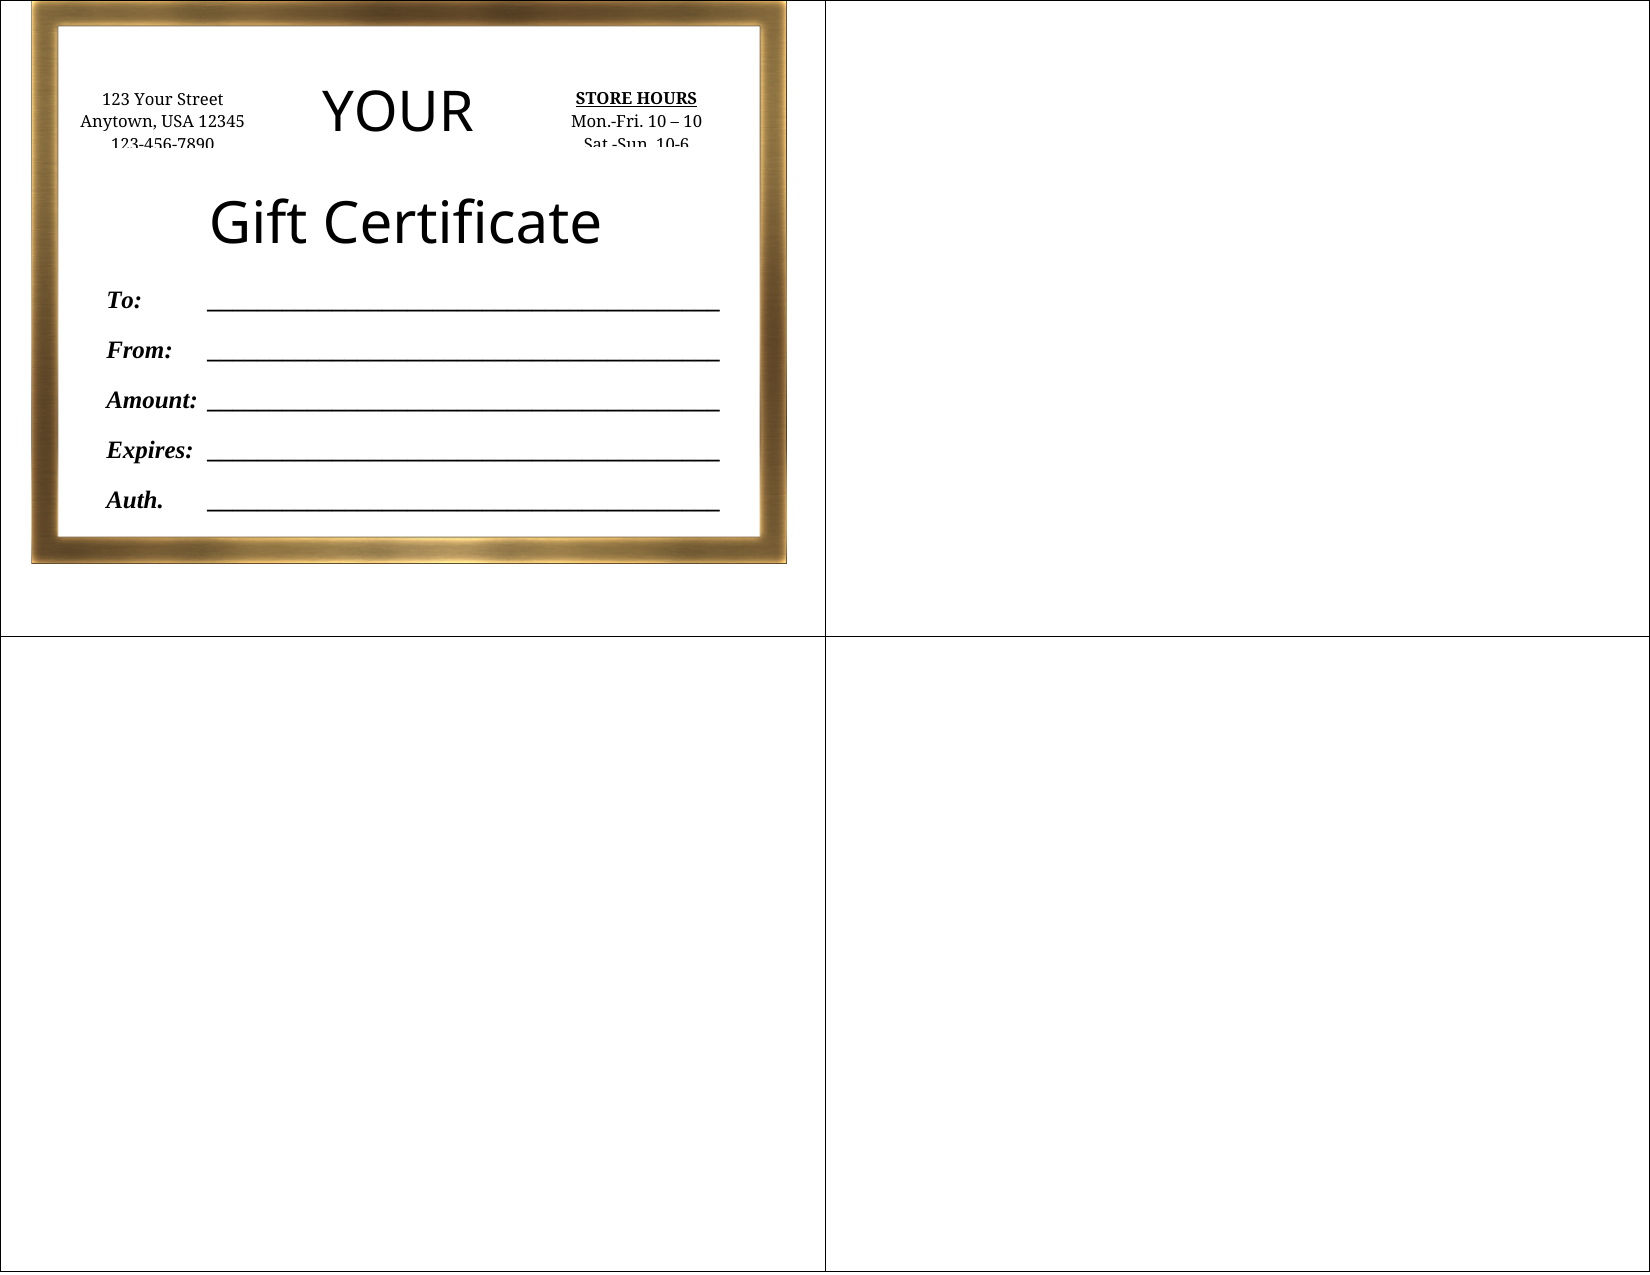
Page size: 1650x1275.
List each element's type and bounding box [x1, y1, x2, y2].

table_header [826, 1, 1649, 636]
table_cell [826, 637, 1649, 1271]
table_header [1, 1, 825, 636]
table_cell [1, 637, 825, 1271]
